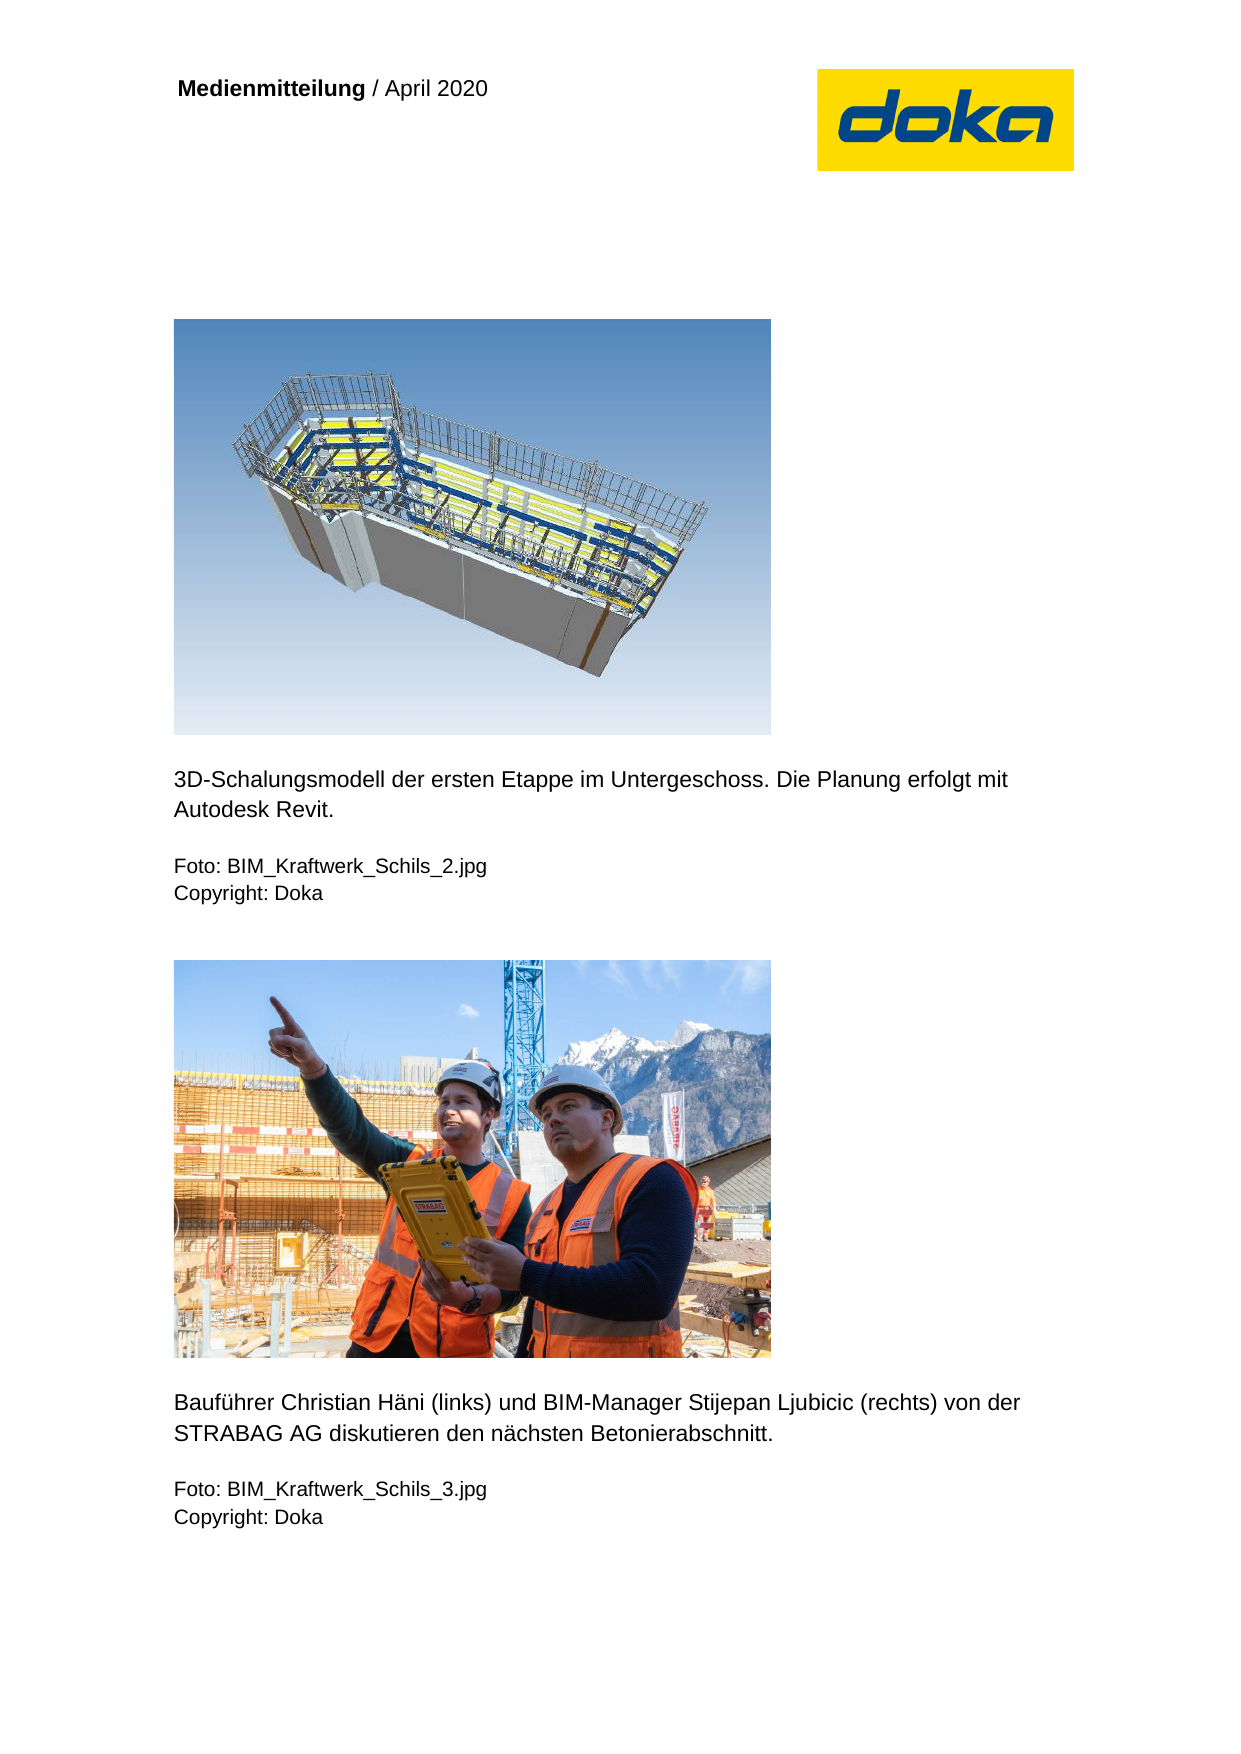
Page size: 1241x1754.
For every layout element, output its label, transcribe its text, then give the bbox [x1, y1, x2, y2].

table_header [163, 961, 1048, 1362]
table_header [163, 319, 1048, 738]
table_cell 3D-Schalungsmodell der ersten Etappe im Untergeschoss. Die Planung erfolgt mit Autodesk Revit. Foto: BIM_Kraftwerk_Schils_2.jpg Copyright: Doka [163, 738, 1048, 933]
picture [173, 960, 771, 1358]
picture [173, 319, 771, 735]
table_cell Bauführer Christian Häni (links) und BIM-Manager Stijepan Ljubicic (rechts) von der STRABAG AG diskutieren den nächsten Betonierabschnitt. Foto: BIM_Kraftwerk_Schils_3.jpg Copyright: Doka [163, 1362, 1048, 1557]
picture [817, 69, 1074, 171]
